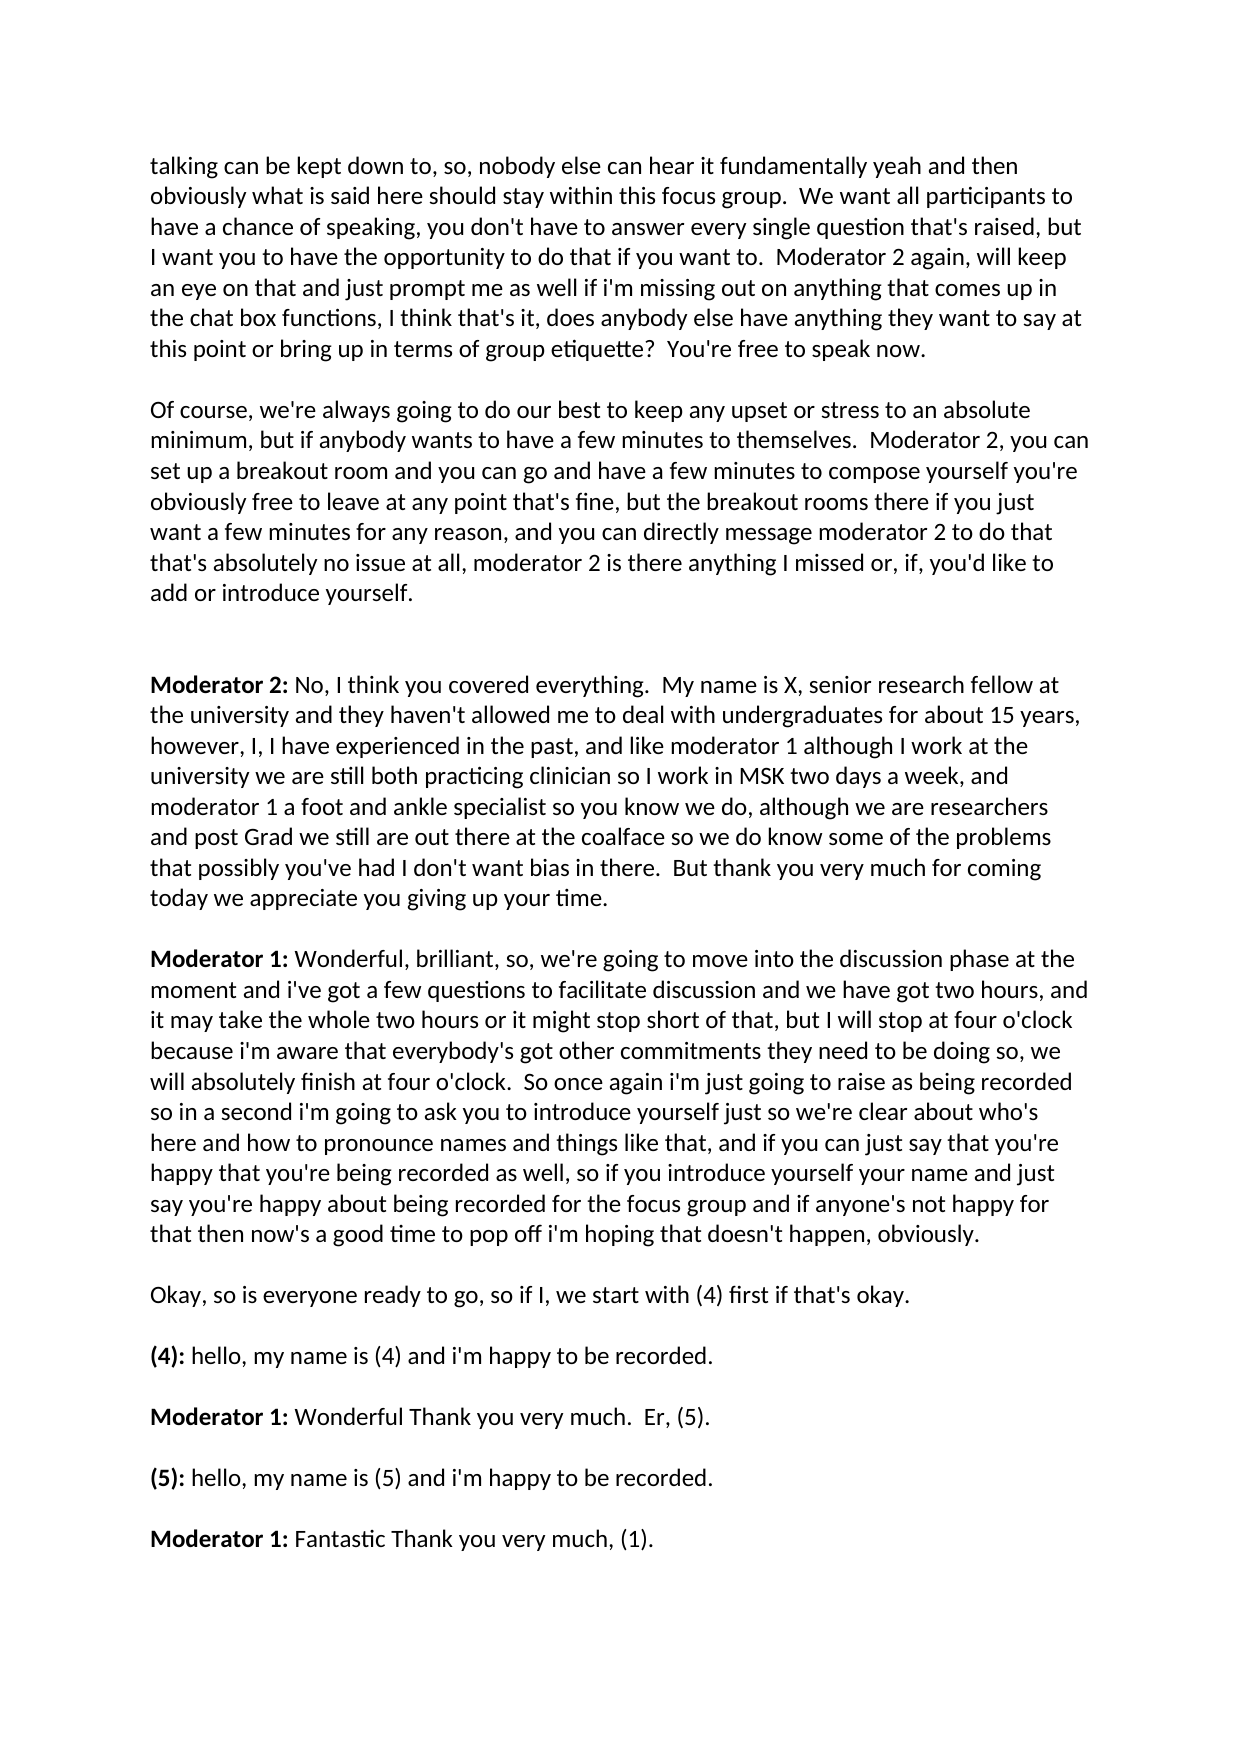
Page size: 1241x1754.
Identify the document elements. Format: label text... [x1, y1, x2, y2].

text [150, 150, 1090, 364]
text Moderator 1: Wonderful Thank you very much. Er, (5). [150, 1401, 1090, 1432]
text Moderator 1: Wonderful, brilliant, so, we're going to move into the discussion phase at the moment and i've got a few questions to facilitate discussion and we have got two hours, and it may take the whole two hours or it might stop short of that, but I will stop at four o'clock because i'm aware that everybody's got other commitments they need to be doing so, we will absolutely finish at four o'clock. So once again i'm just going to raise as being recorded so in a second i'm going to ask you to introduce yourself just so we're clear about who's here and how to pronounce names and things like that, and if you can just say that you're happy that you're being recorded as well, so if you introduce yourself your name and just say you're happy about being recorded for the focus group and if anyone's not happy for that then now's a good time to pop off i'm hoping that doesn't happen, obviously. [150, 943, 1090, 1249]
text Okay, so is everyone ready to go, so if I, we start with (4) first if that's okay. [150, 1279, 1090, 1310]
text (5): hello, my name is (5) and i'm happy to be recorded. [150, 1462, 1090, 1493]
text Of course, we're always going to do our best to keep any upset or stress to an absolute minimum, but if anybody wants to have a few minutes to themselves. Moderator 2, you can set up a breakout room and you can go and have a few minutes to compose yourself you're obviously free to leave at any point that's fine, but the breakout rooms there if you just want a few minutes for any reason, and you can directly message moderator 2 to do that that's absolutely no issue at all, moderator 2 is there anything I missed or, if, you'd like to add or introduce yourself. [150, 394, 1090, 608]
text Moderator 1: Fantastic Thank you very much, (1). [150, 1523, 1090, 1554]
text (4): hello, my name is (4) and i'm happy to be recorded. [150, 1340, 1090, 1371]
text Moderator 2: No, I think you covered everything. My name is X, senior research fellow at the university and they haven't allowed me to deal with undergraduates for about 15 years, however, I, I have experienced in the past, and like moderator 1 although I work at the university we are still both practicing clinician so I work in MSK two days a week, and moderator 1 a foot and ankle specialist so you know we do, although we are researchers and post Grad we still are out there at the coalface so we do know some of the problems that possibly you've had I don't want bias in there. But thank you very much for coming today we appreciate you giving up your time. [150, 669, 1090, 913]
